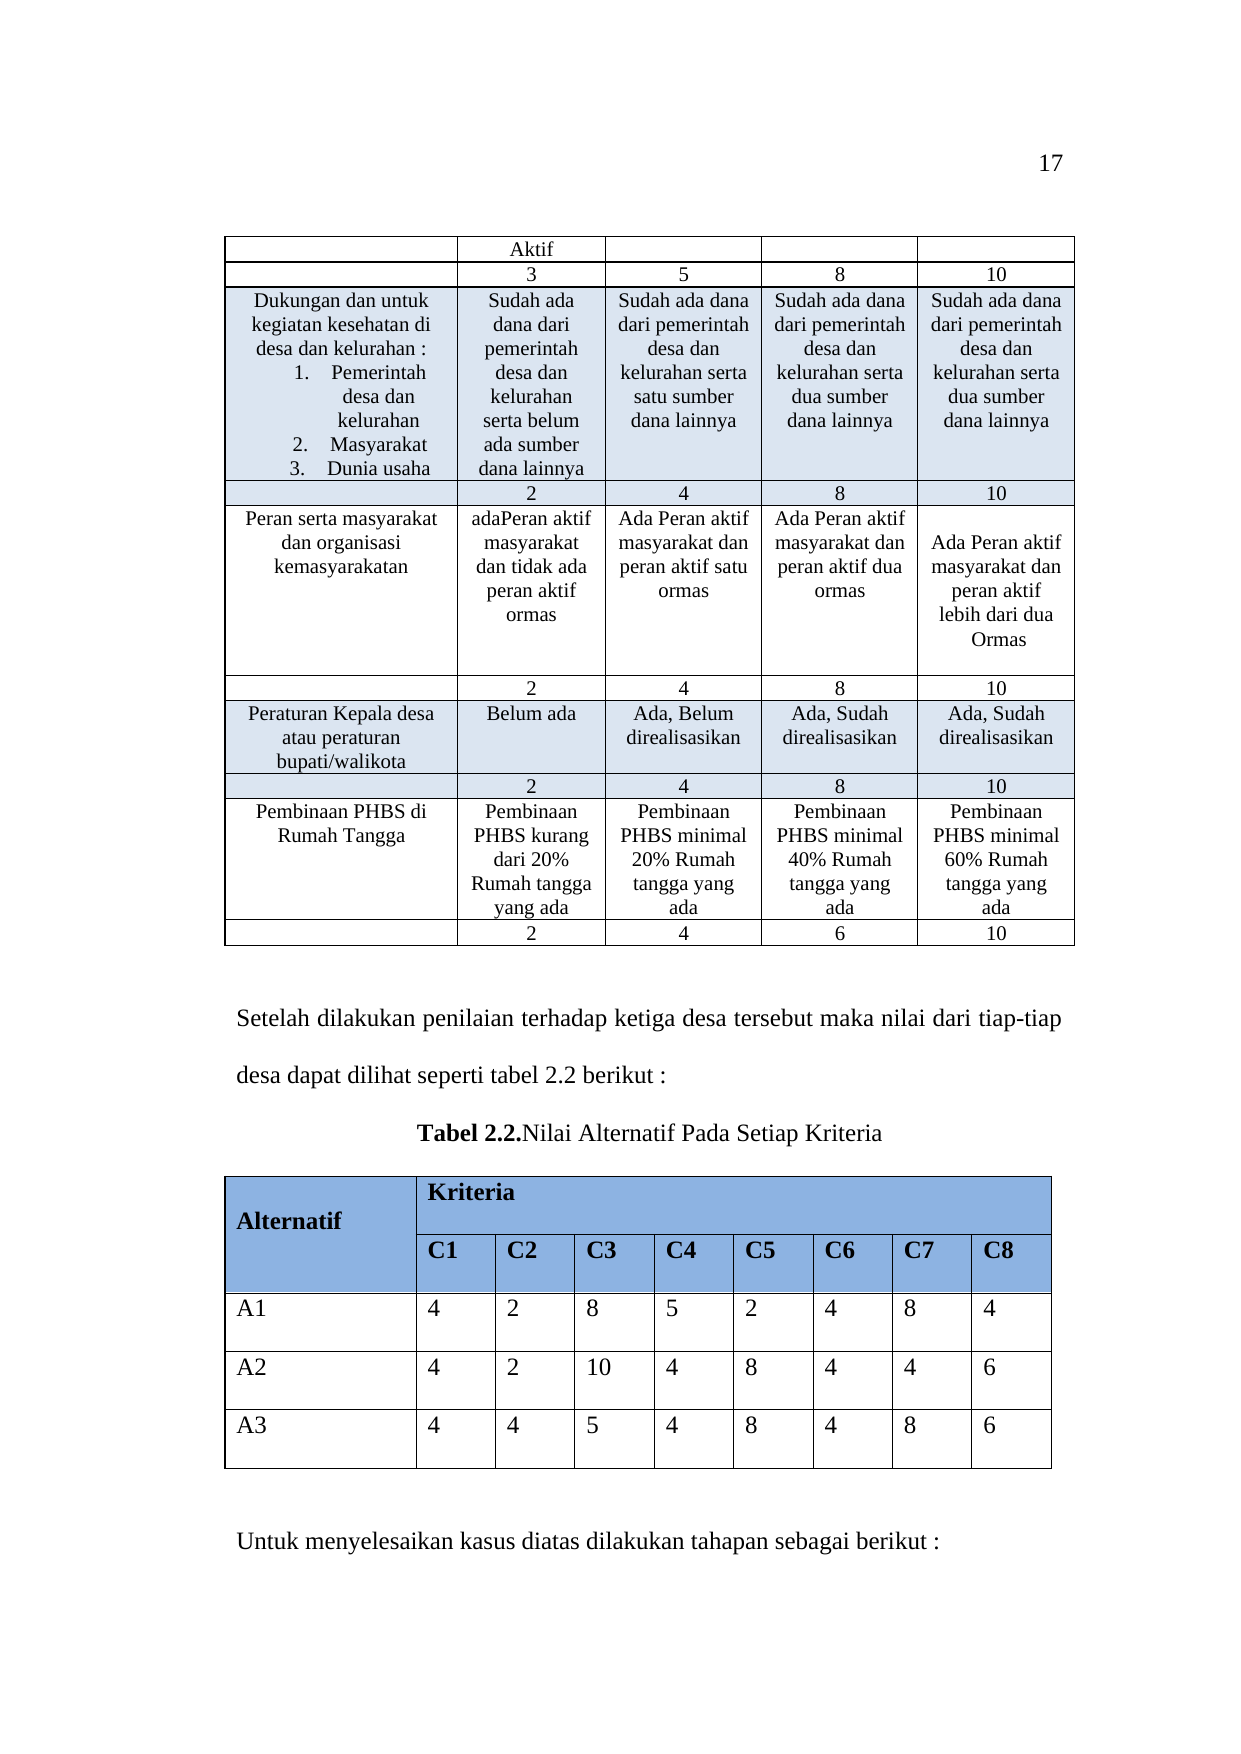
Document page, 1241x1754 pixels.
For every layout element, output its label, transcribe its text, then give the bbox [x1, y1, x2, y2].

table_cell 10 [918, 920, 1074, 944]
table_cell 8 [762, 676, 917, 700]
table_cell Pembinaan PHBS kurang dari 20% Rumah tangga yang ada [458, 799, 605, 919]
table_cell C5 [734, 1235, 813, 1292]
table_cell Ada Peran aktif masyarakat dan peran aktif lebih dari dua Ormas [918, 506, 1074, 674]
table_cell 4 [655, 1352, 733, 1409]
table_cell 10 [918, 481, 1074, 505]
table_cell Ada, Sudah direalisasikan [762, 701, 917, 773]
table_cell 4 [606, 774, 761, 798]
table_cell Sudah ada dana dari pemerintah desa dan kelurahan serta dua sumber dana lainnya [918, 288, 1074, 480]
table_cell 4 [417, 1410, 495, 1468]
table_cell 8 [893, 1294, 971, 1351]
table_cell C2 [496, 1235, 574, 1292]
table_cell Pembinaan PHBS di Rumah Tangga [226, 799, 457, 919]
table_cell 2 [496, 1294, 574, 1351]
table_cell [226, 920, 457, 944]
table_cell 3 [458, 263, 605, 286]
table_cell [226, 481, 457, 505]
table_cell Peraturan Kepala desa atau peraturan bupati/walikota [226, 701, 457, 773]
table_cell Ada Peran aktif masyarakat dan peran aktif satu ormas [606, 506, 761, 674]
table_cell 2 [458, 481, 605, 505]
table_cell 4 [814, 1294, 892, 1351]
table_cell 5 [575, 1410, 654, 1468]
table_cell A1 [226, 1294, 416, 1351]
table_cell [226, 676, 457, 700]
table_cell C6 [814, 1235, 892, 1292]
table_cell 8 [734, 1410, 813, 1468]
text Tabel 2.2.Nilai Alternatif Pada Setiap Kriteria [236, 1118, 1063, 1147]
table_cell 6 [762, 920, 917, 944]
table_cell 4 [606, 920, 761, 944]
text Untuk menyelesaikan kasus diatas dilakukan tahapan sebagai berikut : [236, 1526, 1063, 1555]
table_cell A3 [226, 1410, 416, 1468]
table_cell 4 [972, 1294, 1051, 1351]
table_cell 4 [814, 1352, 892, 1409]
table_header Kriteria [417, 1177, 1051, 1234]
table_header Alternatif [226, 1177, 416, 1292]
table_cell 4 [417, 1352, 495, 1409]
table_cell 8 [893, 1410, 971, 1468]
table_cell 6 [972, 1410, 1051, 1468]
table_cell C3 [575, 1235, 654, 1292]
table_cell 8 [762, 481, 917, 505]
table_cell Ada Peran aktif masyarakat dan peran aktif dua ormas [762, 506, 917, 674]
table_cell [226, 237, 457, 261]
table_cell Pembinaan PHBS minimal 60% Rumah tangga yang ada [918, 799, 1074, 919]
table_cell 8 [762, 774, 917, 798]
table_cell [918, 237, 1074, 261]
table_cell 6 [972, 1352, 1051, 1409]
table_cell adaPeran aktif masyarakat dan tidak ada peran aktif ormas [458, 506, 605, 674]
table_cell Dukungan dan untuk kegiatan kesehatan di desa dan kelurahan : Pemerintah desa dan kelurahan Masyarakat Dunia usaha [226, 288, 457, 480]
table_cell Pembinaan PHBS minimal 20% Rumah tangga yang ada [606, 799, 761, 919]
table_cell 2 [458, 920, 605, 944]
table_cell 4 [417, 1294, 495, 1351]
table_cell Peran serta masyarakat dan organisasi kemasyarakatan [226, 506, 457, 674]
table_cell 4 [655, 1410, 733, 1468]
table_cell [458, 237, 605, 261]
table_cell C8 [972, 1235, 1051, 1292]
table_cell 10 [918, 676, 1074, 700]
table_cell A2 [226, 1352, 416, 1409]
text Setelah dilakukan penilaian terhadap ketiga desa tersebut maka nilai dari tiap-tiap desa dapat dilihat seperti tabel 2.2 berikut : [236, 1003, 1063, 1089]
table_cell 2 [458, 774, 605, 798]
table_cell 5 [606, 263, 761, 286]
table_cell Belum ada [458, 701, 605, 773]
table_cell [762, 237, 917, 261]
table_cell 10 [918, 263, 1074, 286]
table_cell C4 [655, 1235, 733, 1292]
table_cell 4 [606, 676, 761, 700]
table_cell 4 [893, 1352, 971, 1409]
table_cell 5 [655, 1294, 733, 1351]
table_cell 2 [496, 1352, 574, 1409]
table_cell 4 [496, 1410, 574, 1468]
table_cell 8 [762, 263, 917, 286]
table_cell Ada, Belum direalisasikan [606, 701, 761, 773]
table_cell C1 [417, 1235, 495, 1292]
table_cell Sudah ada dana dari pemerintah desa dan kelurahan serta satu sumber dana lainnya [606, 288, 761, 480]
table_cell Sudah ada dana dari pemerintah desa dan kelurahan serta belum ada sumber dana lainnya [458, 288, 605, 480]
table_cell 8 [575, 1294, 654, 1351]
table_cell Pembinaan PHBS minimal 40% Rumah tangga yang ada [762, 799, 917, 919]
table_cell C7 [893, 1235, 971, 1292]
table_cell 4 [606, 481, 761, 505]
table_cell 10 [575, 1352, 654, 1409]
table_cell [226, 774, 457, 798]
table_cell Sudah ada dana dari pemerintah desa dan kelurahan serta dua sumber dana lainnya [762, 288, 917, 480]
table_cell 4 [814, 1410, 892, 1468]
table_cell 2 [458, 676, 605, 700]
table_cell 2 [734, 1294, 813, 1351]
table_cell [606, 237, 761, 261]
table_cell 8 [734, 1352, 813, 1409]
table_cell 10 [918, 774, 1074, 798]
table_cell [226, 263, 457, 286]
table_cell Ada, Sudah direalisasikan [918, 701, 1074, 773]
